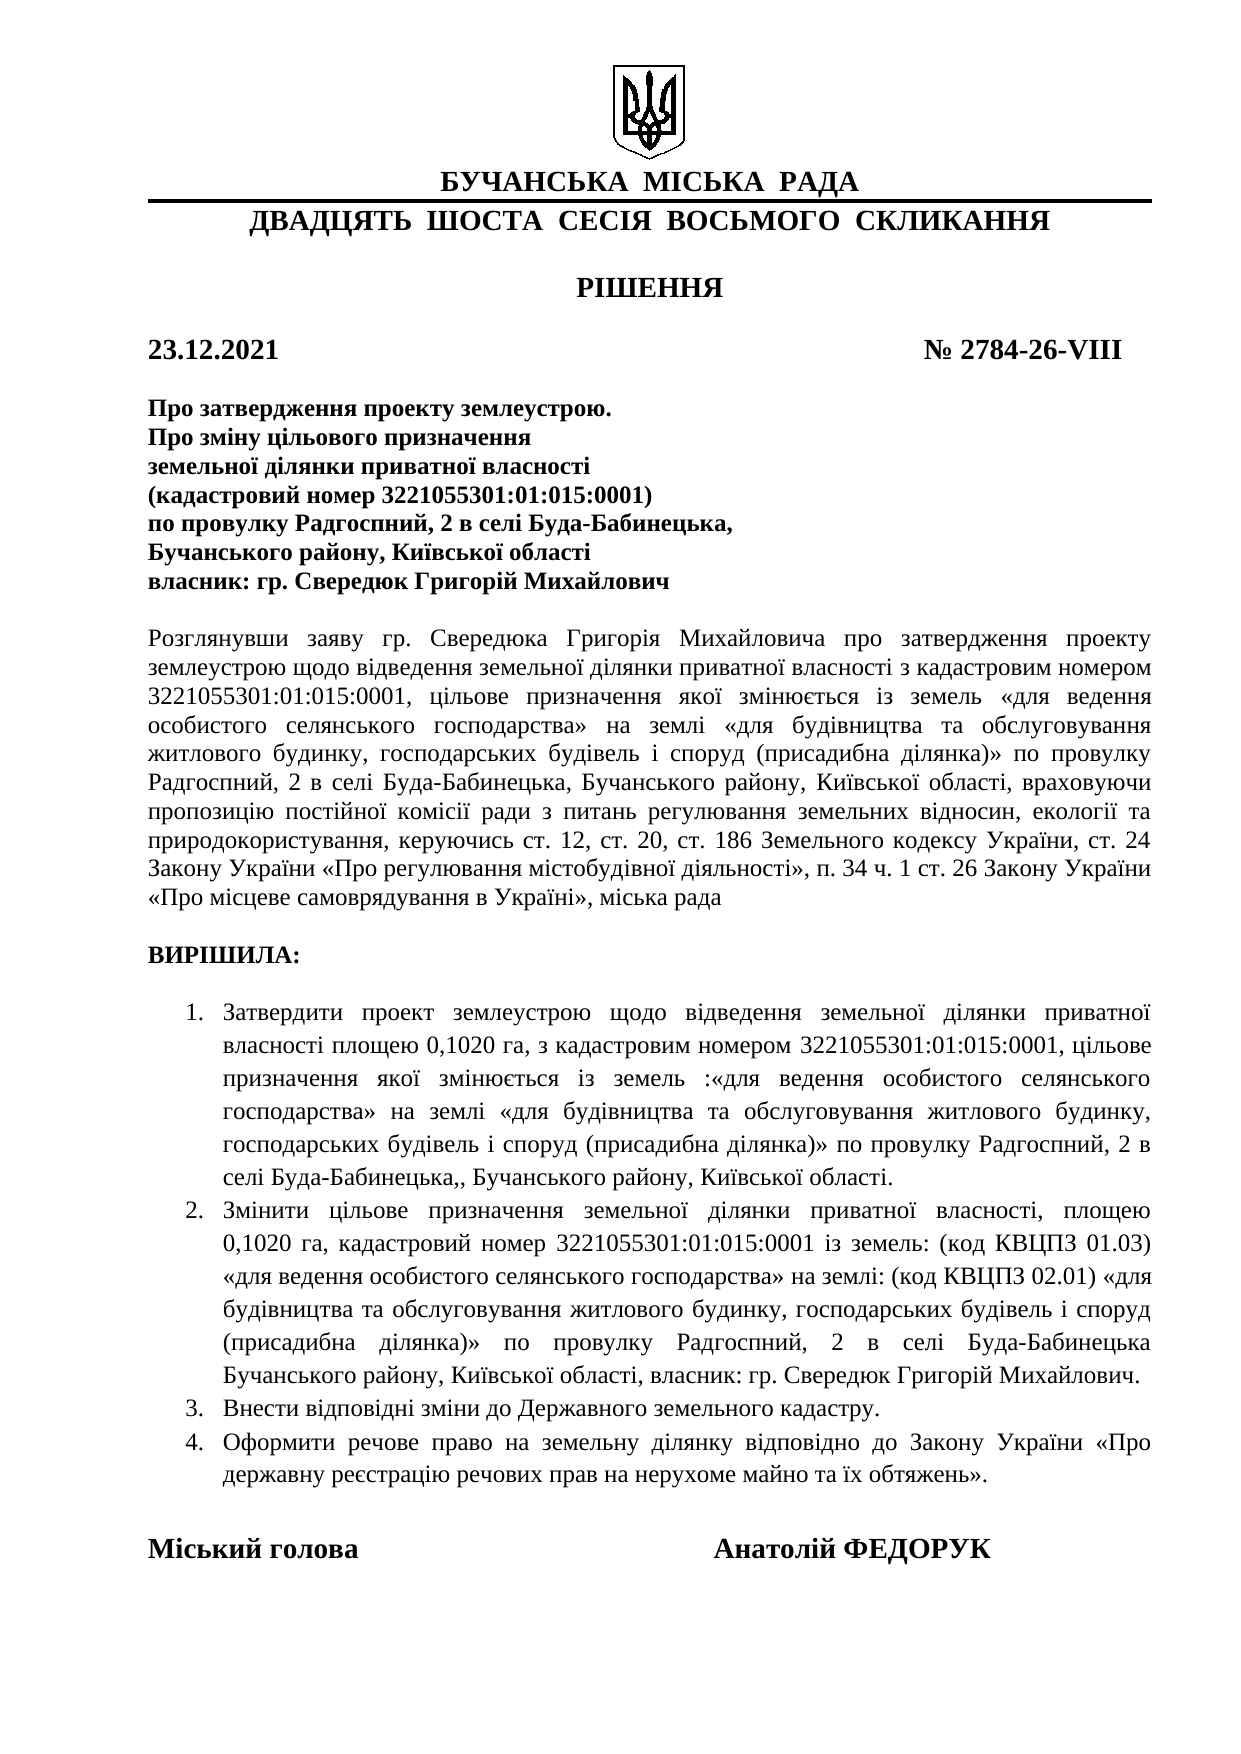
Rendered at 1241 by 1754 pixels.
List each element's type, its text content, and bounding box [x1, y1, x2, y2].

text ВИРІШИЛА: [148, 940, 1152, 968]
text РІШЕННЯ [148, 270, 1152, 303]
text власник: гр. Свередюк Григорій Михайлович [148, 566, 1152, 595]
text (кадастровий номер 3221055301:01:015:0001) [148, 480, 1152, 508]
list Внести відповідні зміни до Державного земельного кадастру. [185, 1393, 1152, 1422]
text Бучанського району, Київської області [148, 537, 1152, 566]
text БУЧАНСЬКА МІСЬКА РАДА [148, 164, 1152, 199]
text земельної ділянки приватної власності [148, 451, 1152, 480]
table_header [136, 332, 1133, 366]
text по провулку Радгоспний, 2 в селі Буда-Бабинецька, [148, 508, 1152, 537]
text Міський голова Анатолій ФЕДОРУК [148, 1531, 1152, 1565]
list Змінити цільове призначення земельної ділянки приватної власності, площею 0,1020 га, кадастровий номер 3221055301:01:015:0001 із земель: (код КВЦПЗ 01.03) «для ведення особистого селянського господарства» на землі: (код КВЦПЗ 02.01) «для будівництва та обслуговування житлового будинку, господарських будівель і споруд (присадибна ділянка)» по провулку Радгоспний, 2 в селі Буда-Бабинецька Бучанського району, Київської області, власник: гр. Свередюк Григорій Михайлович. [185, 1195, 1152, 1389]
text ДВАДЦЯТЬ ШОСТА СЕСІЯ ВОСЬМОГО СКЛИКАННЯ [148, 203, 1152, 236]
list Оформити речове право на земельну ділянку відповідно до Закону України «Про державну реєстрацію речових прав на нерухоме майно та їх обтяжень». [185, 1427, 1152, 1488]
text Про зміну цільового призначення [148, 422, 1152, 451]
text Про затвердження проекту землеустрою. [148, 393, 1152, 422]
list Затвердити проект землеустрою щодо відведення земельної ділянки приватної власності площею 0,1020 га, з кадастровим номером 3221055301:01:015:0001, цільове призначення якої змінюється із земель :«для ведення особистого селянського господарства» на землі «для будівництва та обслуговування житлового будинку, господарських будівель і споруд (присадибна ділянка)» по провулку Радгоспний, 2 в селі Буда-Бабинецька,, Бучанського району, Київської області. [185, 997, 1152, 1191]
text Розглянувши заяву гр. Свередюка Григорія Михайловича про затвердження проекту землеустрою щодо відведення земельної ділянки приватної власності з кадастровим номером 3221055301:01:015:0001, цільове призначення якої змінюється із земель «для ведення особистого селянського господарства» на землі «для будівництва та обслуговування житлового будинку, господарських будівель і споруд (присадибна ділянка)» по провулку Радгоспний, 2 в селі Буда-Бабинецька, Бучанського району, Київської області, враховуючи пропозицію постійної комісії ради з питань регулювання земельних відносин, екології та природокористування, керуючись ст. 12, ст. 20, ст. 186 Земельного кодексу України, ст. 24 Закону України «Про регулювання містобудівної діяльності», п. 34 ч. 1 ст. 26 Закону України «Про місцеве самоврядування в Україні», міська рада [148, 623, 1152, 911]
